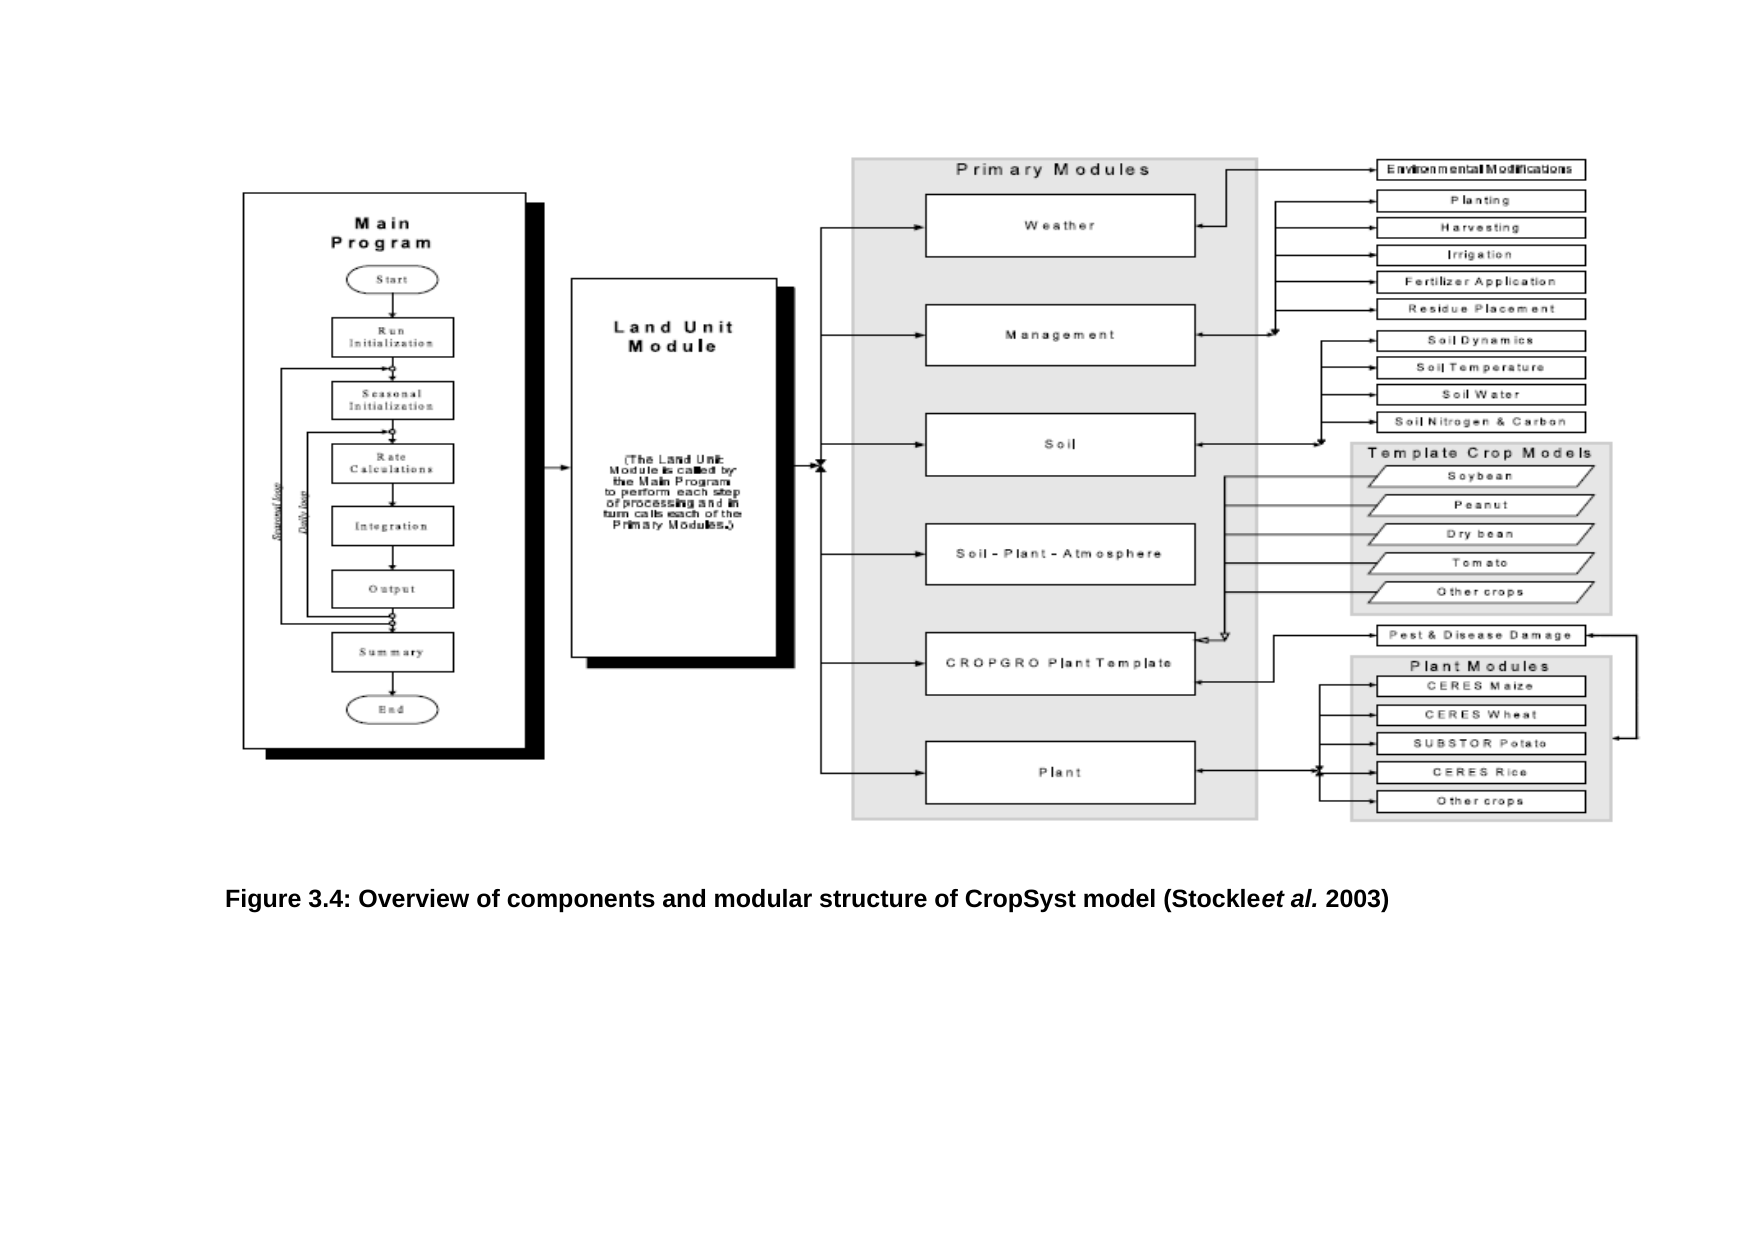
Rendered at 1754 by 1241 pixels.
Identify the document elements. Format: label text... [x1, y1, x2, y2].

text Figure 3.4: Overview of components and modular structure of CropSyst model (Stockleet al. 2003) [225, 884, 1604, 913]
